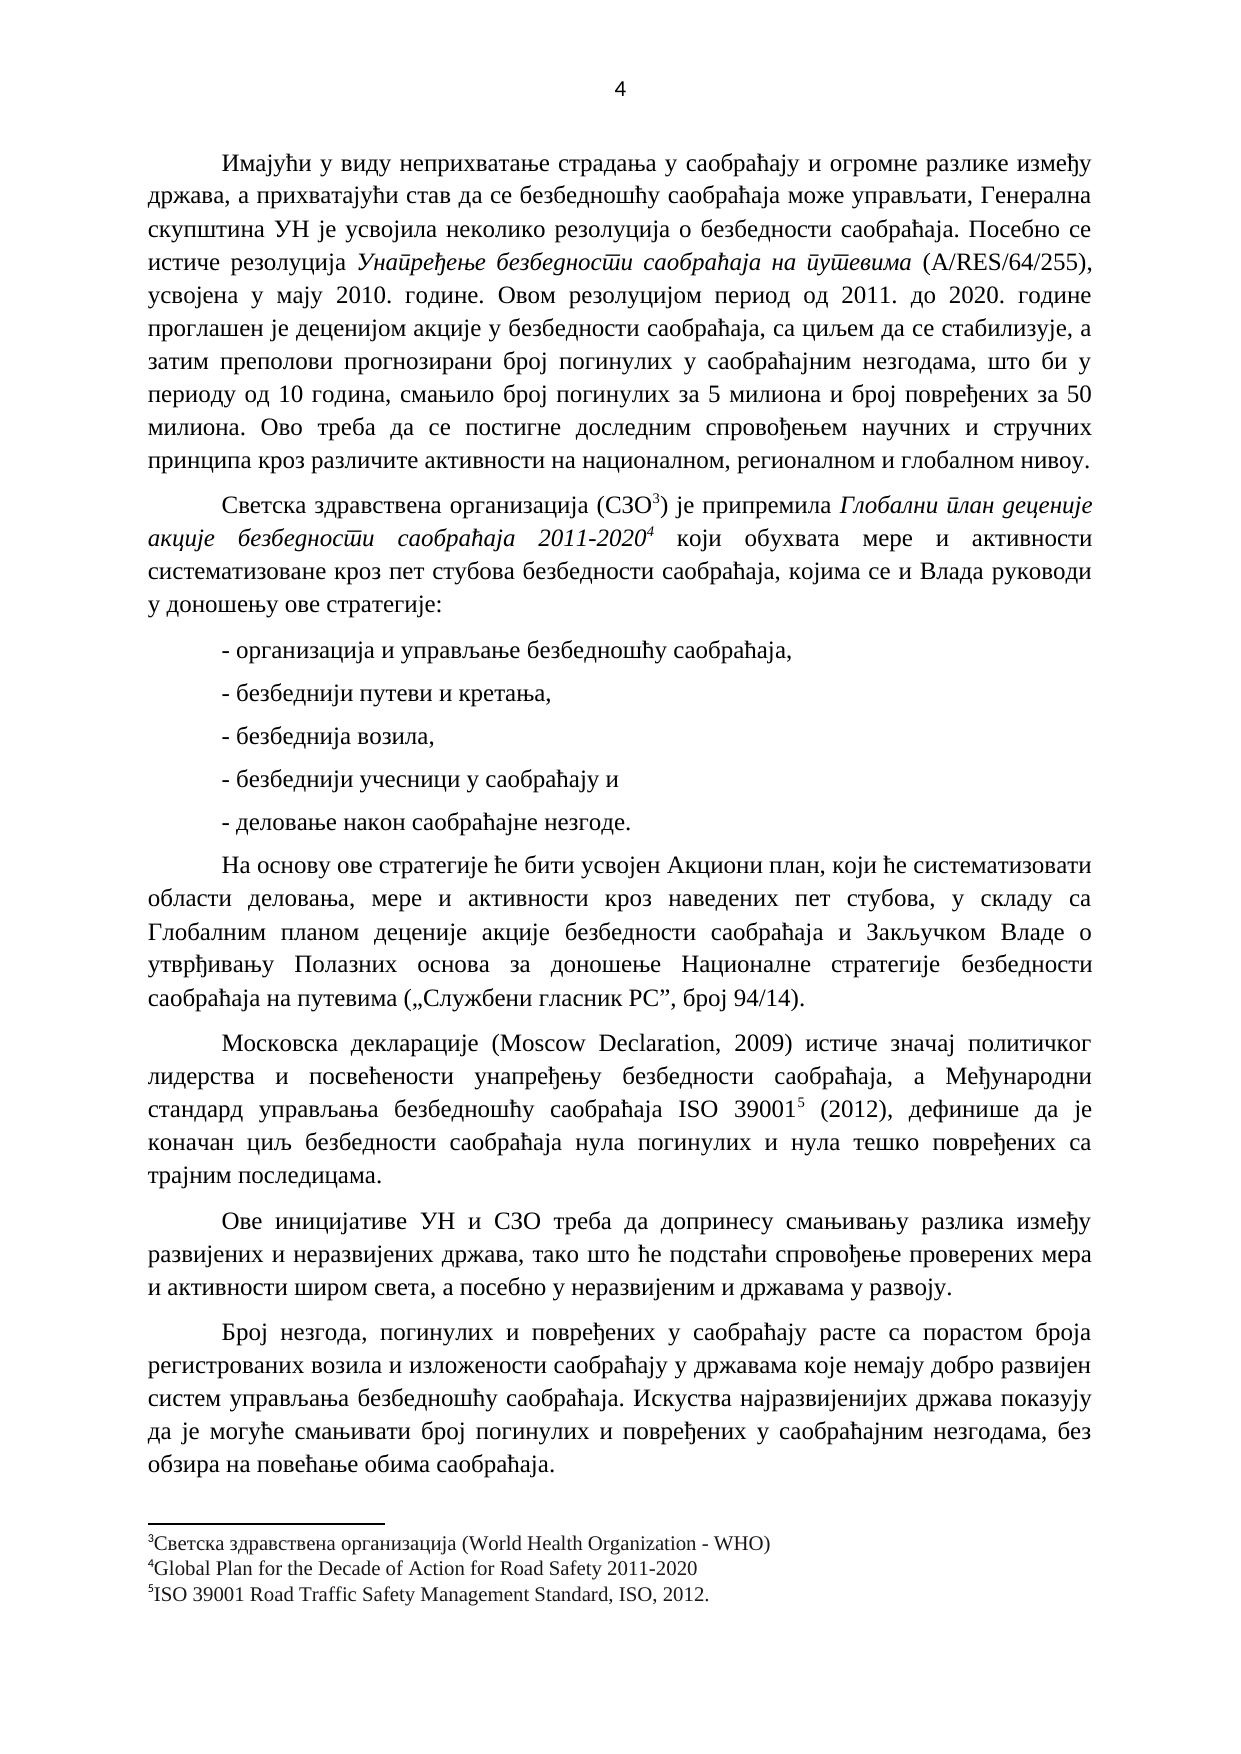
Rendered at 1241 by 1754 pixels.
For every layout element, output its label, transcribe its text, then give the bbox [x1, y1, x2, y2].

text - безбеднији учесници у саобраћају и [148, 764, 1093, 793]
text Ове иницијативе УН и СЗО треба да допринесу смањивању разлика између развијених и неразвијених држава, тако што ће подстаћи спровођење проверених мера и активности широм света, а посебно у неразвијеним и државама у развоју. [148, 1206, 1093, 1301]
text - деловање након саобраћајне незгоде. [148, 807, 1093, 836]
text - безбеднија возила, [148, 721, 1093, 750]
text - организација и управљање безбедношћу саобраћаја, [148, 635, 1093, 664]
text Московска декларације (Moscow Declaration, 2009) истиче значај политичког лидерства и посвећености унапређењу безбедности саобраћаја, а Међународни стандард управљања безбедношћу саобраћаја ISO 39001 (2012), дефинише да је коначан циљ безбедности саобраћаја нула погинулих и нула тешко повређених са трајним последицама. [148, 1028, 1093, 1189]
text Имајући у виду неприхватање страдања у саобраћају и огромне разлике између држава, а прихватајући став да се безбедношћу саобраћаја може управљати, Генерална скупштина УН је усвојила неколико резолуција о безбедности саобраћаја. Посебно се истиче резолуција Унапређење безбедности саобраћаја на путевима (A/RES/64/255), усвојена у мају 2010. године. Овом резолуцијом период од 2011. до 2020. године проглашен је деценијом акције у безбедности саобраћаја, са циљем да се стабилизује, а затим преполови прогнозирани број погинулих у саобраћајним незгодама, што би у периоду од 10 година, смањило број погинулих за 5 милиона и број повређених за 50 милиона. Ово треба да се постигне доследним спровођењем научних и стручних принципа кроз различите активности на националном, регионалном и глобалном нивоу. [148, 148, 1093, 473]
text На основу ове стратегије ће бити усвојен Акциони план, који ће систематизовати области деловања, мере и активности кроз наведених пет стубова, у складу са Глобалним планом деценије акције безбедности саобраћаја и Закључком Владе о утврђивању Полазних основа за доношење Националне стратегије безбедности саобраћаја на путевима („Службени гласник РС”, број 94/14). [148, 851, 1093, 1011]
text - безбеднији путеви и кретања, [148, 678, 1093, 707]
text Број незгода, погинулих и повређених у саобраћају расте са порастом броја регистрованих возила и изложености саобраћају у државама које немају добро развијен систем управљања безбедношћу саобраћаја. Искуства најразвијенијих држава показују да је могуће смањивати број погинулих и повређених у саобраћајним незгодама, без обзира на повећање обима саобраћаја. [148, 1317, 1093, 1478]
text Светска здравствена организација (СЗО) је припремила Глобални план деценије акције безбедности саобраћаја 2011-2020 који обухвата мере и активности систематизоване кроз пет стубова безбедности саобраћаја, којима се и Влада руководи у доношењу ове стратегије: [148, 490, 1093, 618]
